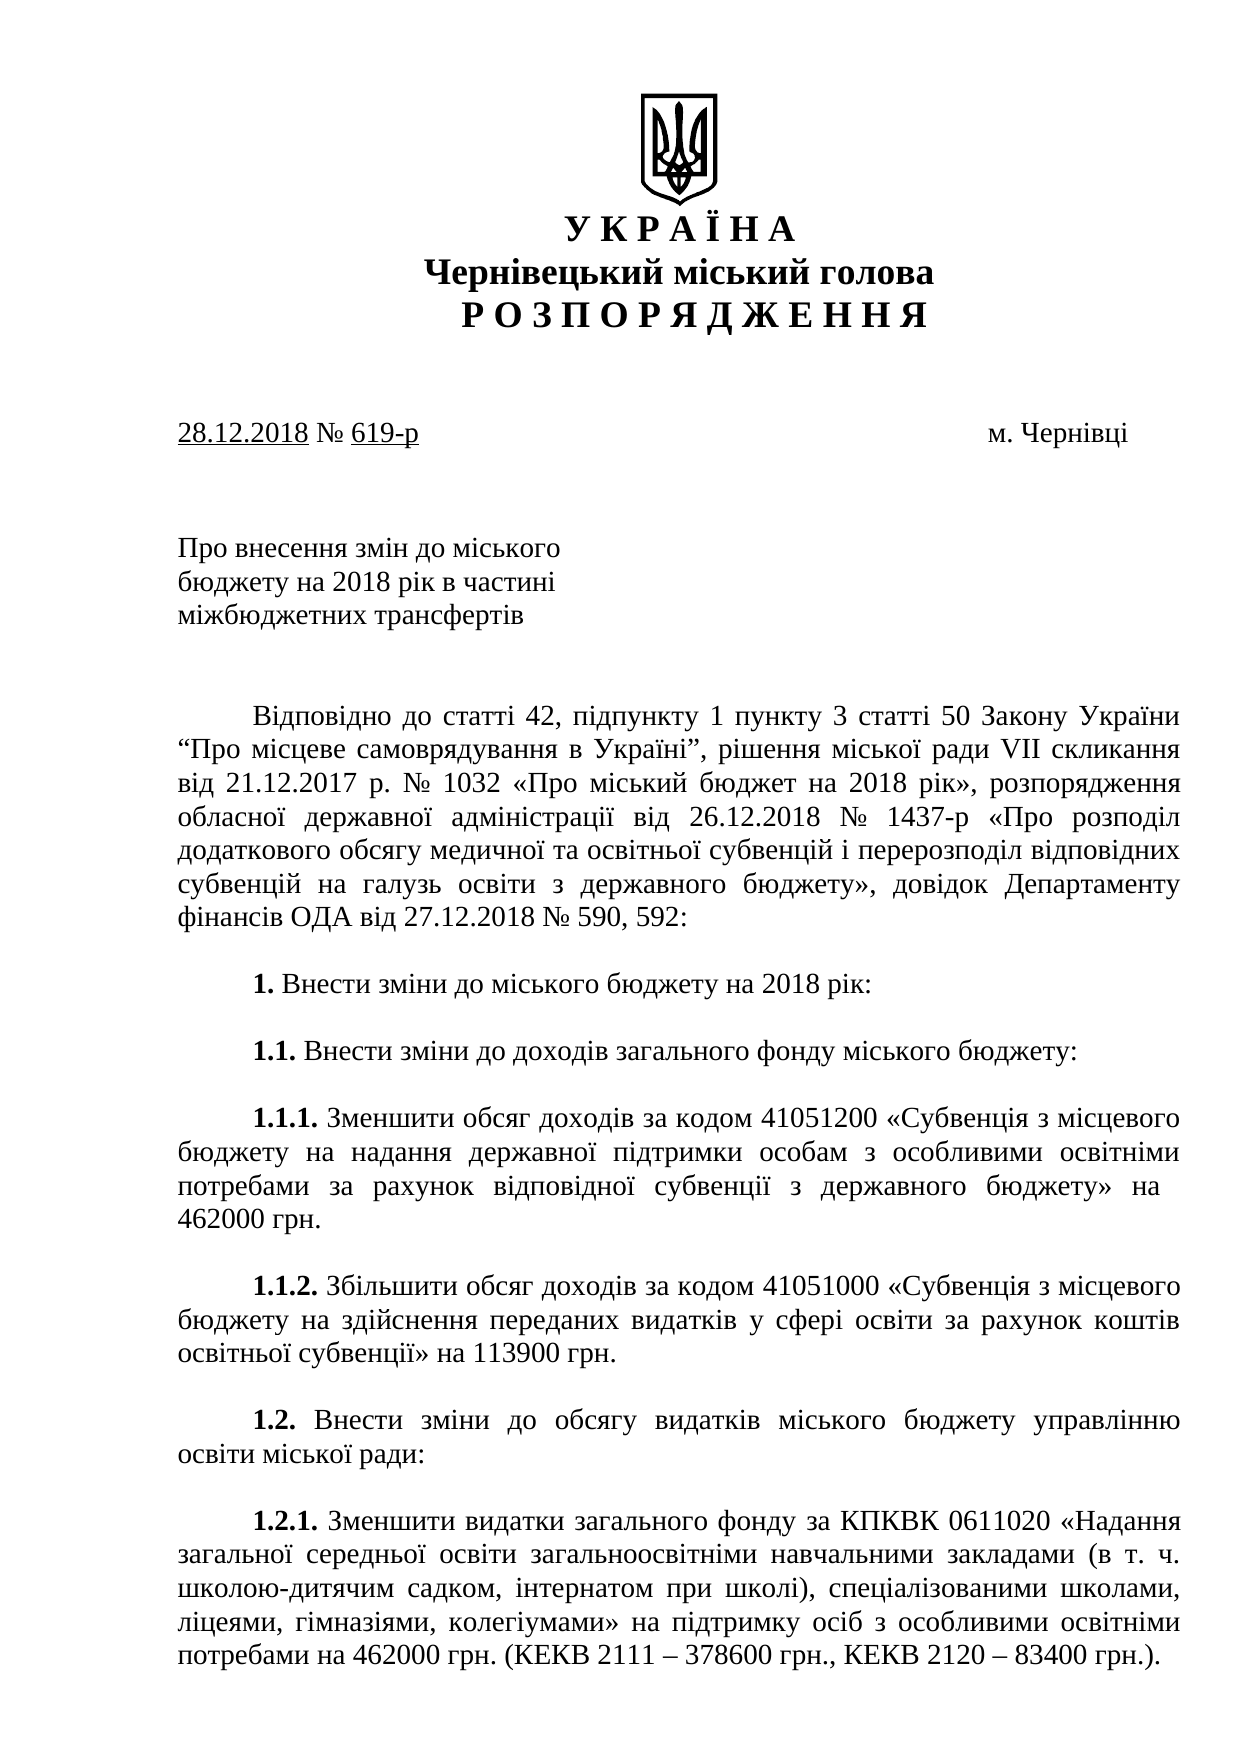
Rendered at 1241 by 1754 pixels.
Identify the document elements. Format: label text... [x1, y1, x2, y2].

subtitle Р О З П О Р Я Д Ж Е Н Н Я [207, 292, 1181, 336]
text Відповідно до статті 42, підпункту 1 пункту 3 статті 50 Закону України “Про місцеве самоврядування в Україні”, рішення міської ради VІI скликання від 21.12.2017 р. № 1032 «Про міський бюджет на 2018 рік», розпорядження обласної державної адміністрації від 26.12.2018 № 1437-р «Про розподіл додаткового обсягу медичної та освітньої субвенцій і перерозподіл відповідних субвенцій на галузь освіти з державного бюджету», довідок Департаменту фінансів ОДА від 27.12.2018 № 590, 592: [177, 698, 1181, 933]
text 1.1.1. Зменшити обсяг доходів за кодом 41051200 «Субвенція з місцевого бюджету на надання державної підтримки особам з особливими освітніми потребами за рахунок відповідної субвенції з державного бюджету» на 462000 грн. [177, 1101, 1181, 1235]
text міжбюджетних трансфертів [177, 597, 1181, 631]
text 1.2. Внести зміни до обсягу видатків міського бюджету управлінню освіти міської ради: [177, 1402, 1181, 1469]
text У К Р А Ї Н А [177, 206, 1181, 249]
text 1.2.1. Зменшити видатки загального фонду за КПКВК 0611020 «Надання загальної середньої освіти загальноосвітніми навчальними закладами (в т. ч. школою-дитячим садком, інтернатом при школі), спеціалізованими школами, ліцеями, гімназіями, колегіумами» на підтримку осіб з особливими освітніми потребами на 462000 грн. (КЕКВ 2111 – 378600 грн., КЕКВ 2120 – 83400 грн.). [177, 1503, 1181, 1671]
text бюджету на 2018 рік в частині [177, 564, 1181, 597]
text 1. Внести зміни до міського бюджету на 2018 рік: [177, 966, 1181, 1000]
text Про внесення змін до міського [177, 530, 1181, 564]
text Чернівецький міський голова [177, 249, 1181, 292]
text 1.1.2. Збільшити обсяг доходів за кодом 41051000 «Субвенція з місцевого бюджету на здійснення переданих видатків у сфері освіти за рахунок коштів освітньої субвенції» на 113900 грн. [177, 1268, 763, 1302]
text 1.1. Внести зміни до доходів загального фонду міського бюджету: [177, 1033, 1181, 1067]
text 1.1.2. Збільшити обсяг доходів за кодом 41051000 «Субвенція з місцевого бюджету на здійснення переданих видатків у сфері освіти за рахунок коштів освітньої субвенції» на 113900 грн. [437, 1335, 1181, 1369]
text 28.12.2018 № 619-р м. Чернівці [177, 415, 1181, 448]
